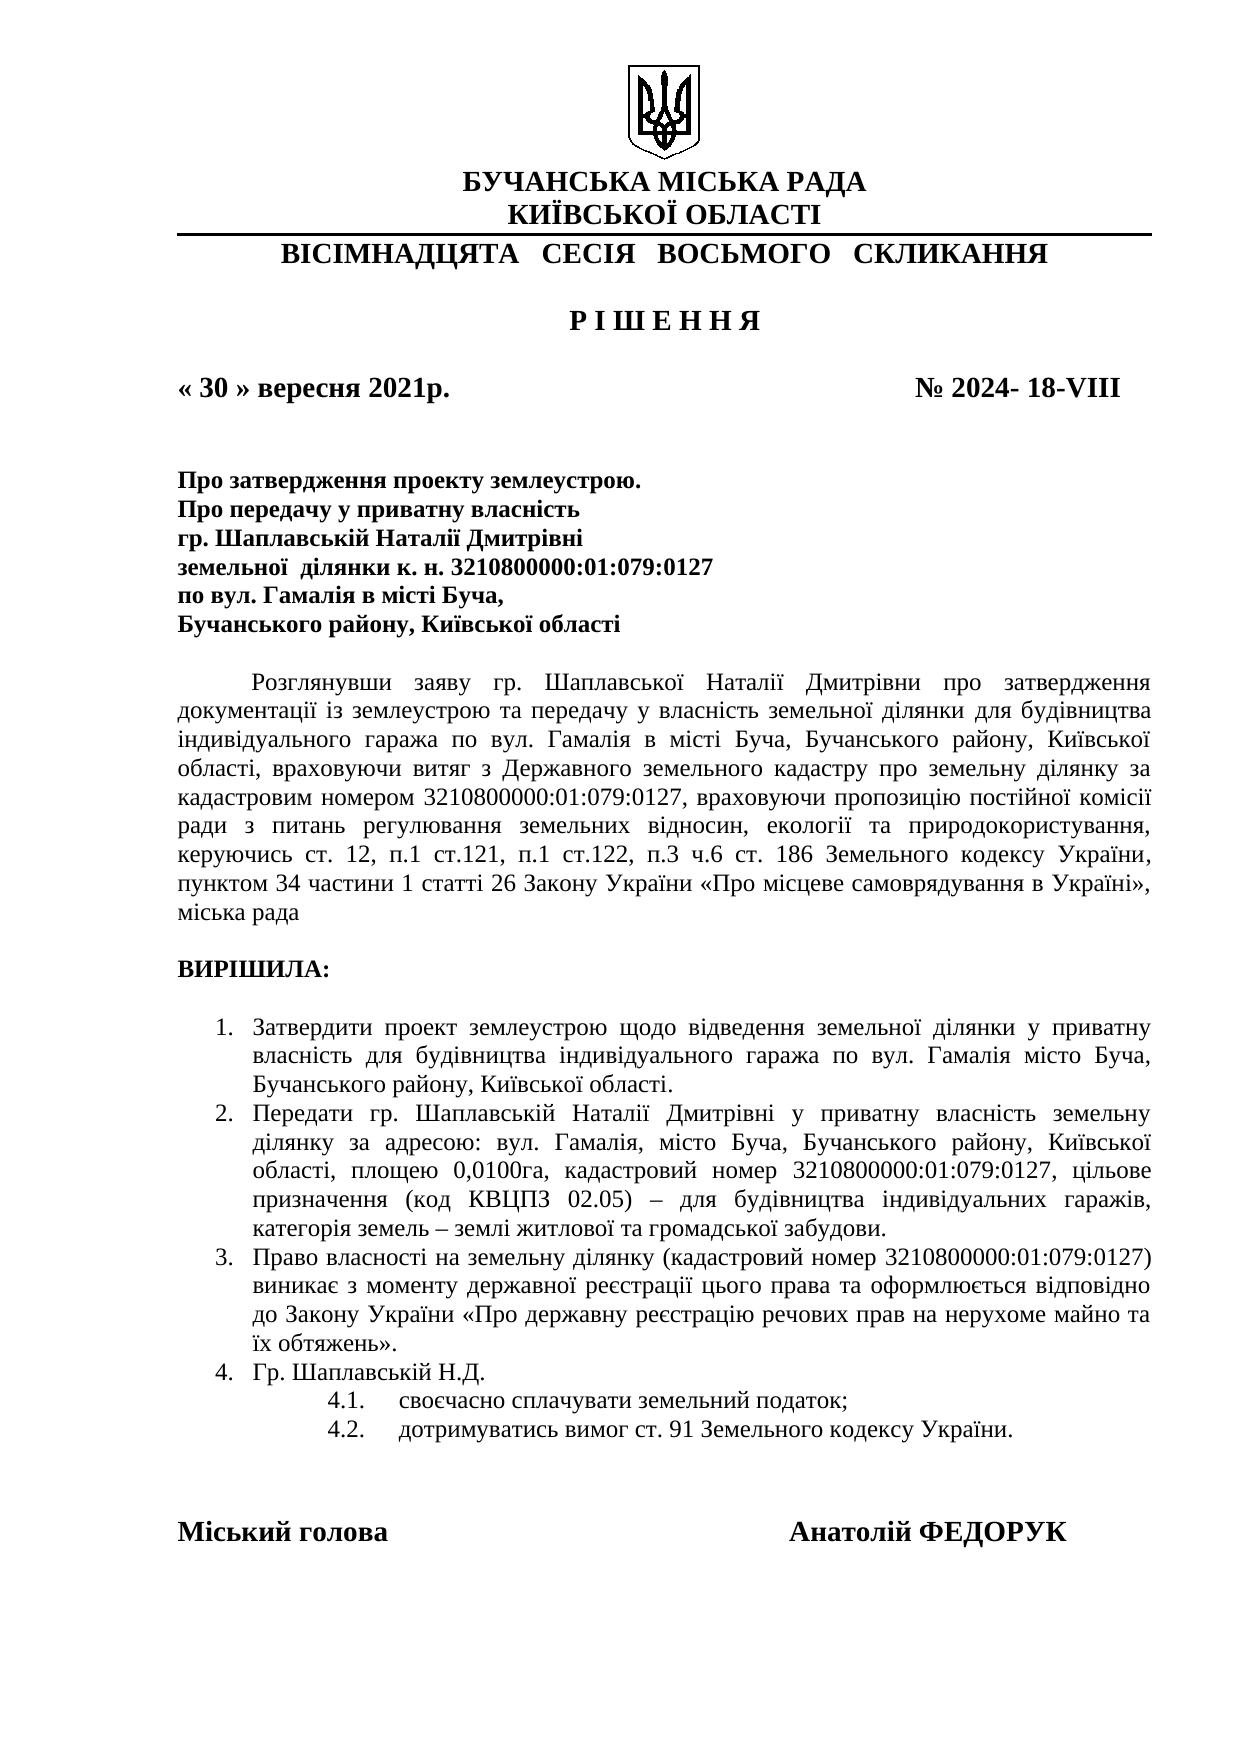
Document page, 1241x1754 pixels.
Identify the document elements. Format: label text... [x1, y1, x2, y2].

text Розглянувши заяву гр. Шаплавської Наталії Дмитрівни про затвердження документації із землеустрою та передачу у власність земельної ділянки для будівництва індивідуального гаража по вул. Гамалія в місті Буча, Бучанського району, Київської області, враховуючи витяг з Державного земельного кадастру про земельну ділянку за кадастровим номером 3210800000:01:079:0127, враховуючи пропозицію постійної комісії ради з питань регулювання земельних відносин, екології та природокористування, керуючись ст. 12, п.1 ст.121, п.1 ст.122, п.3 ч.6 ст. 186 Земельного кодексу України, пунктом 34 частини 1 статті 26 Закону України «Про місцеве самоврядування в Україні», міська рада [177, 667, 1152, 925]
text земельної ділянки к. н. 3210800000:01:079:0127 [177, 552, 1152, 580]
list Передати гр. Шаплавській Наталії Дмитрівні у приватну власність земельну ділянку за адресою: вул. Гамалія, місто Буча, Бучанського району, Київської області, площею 0,0100га, кадастровий номер 3210800000:01:079:0127, цільове призначення (код КВЦПЗ 02.05) – для будівництва індивідуальних гаражів, категорія земель – землі житлової та громадської забудови. [215, 1098, 1152, 1242]
text по вул. Гамалія в місті Буча, [177, 580, 1152, 609]
list Право власності на земельну ділянку (кадастровий номер 3210800000:01:079:0127) виникає з моменту державної реєстрації цього права та оформлюється відповідно до Закону України «Про державну реєстрацію речових прав на нерухоме майно та їх обтяжень». [215, 1242, 1152, 1357]
list Затвердити проект землеустрою щодо відведення земельної ділянки у приватну власність для будівництва індивідуального гаража по вул. Гамалія місто Буча, Бучанського району, Київської області. [215, 1012, 1152, 1098]
list Гр. Шаплавській Н.Д. [215, 1357, 1152, 1385]
text Міський голова Анатолій ФЕДОРУК [177, 1514, 1152, 1548]
text Про затвердження проекту землеустрою. [177, 465, 1152, 494]
text « 30 » вересня 2021р. № 2024- 18-VІІІ [177, 370, 1152, 404]
text Про передачу у приватну власність [177, 494, 1152, 523]
text БУЧАНСЬКА МІСЬКА РАДА [177, 164, 1152, 197]
text ВИРІШИЛА: [177, 954, 1152, 983]
list своєчасно сплачувати земельний податок; [327, 1385, 1152, 1414]
text гр. Шаплавській Наталії Дмитрівні [177, 523, 1152, 552]
text Бучанського району, Київської області [177, 609, 1152, 638]
text ВІСІМНАДЦЯТА СЕСІЯ ВОСЬМОГО СКЛИКАННЯ [177, 236, 1152, 270]
list дотримуватись вимог ст. 91 Земельного кодексу України. [327, 1414, 1152, 1443]
text КИЇВСЬКОЇ ОБЛАСТІ [177, 197, 1152, 233]
text Р І Ш Е Н Н Я [177, 303, 1152, 337]
